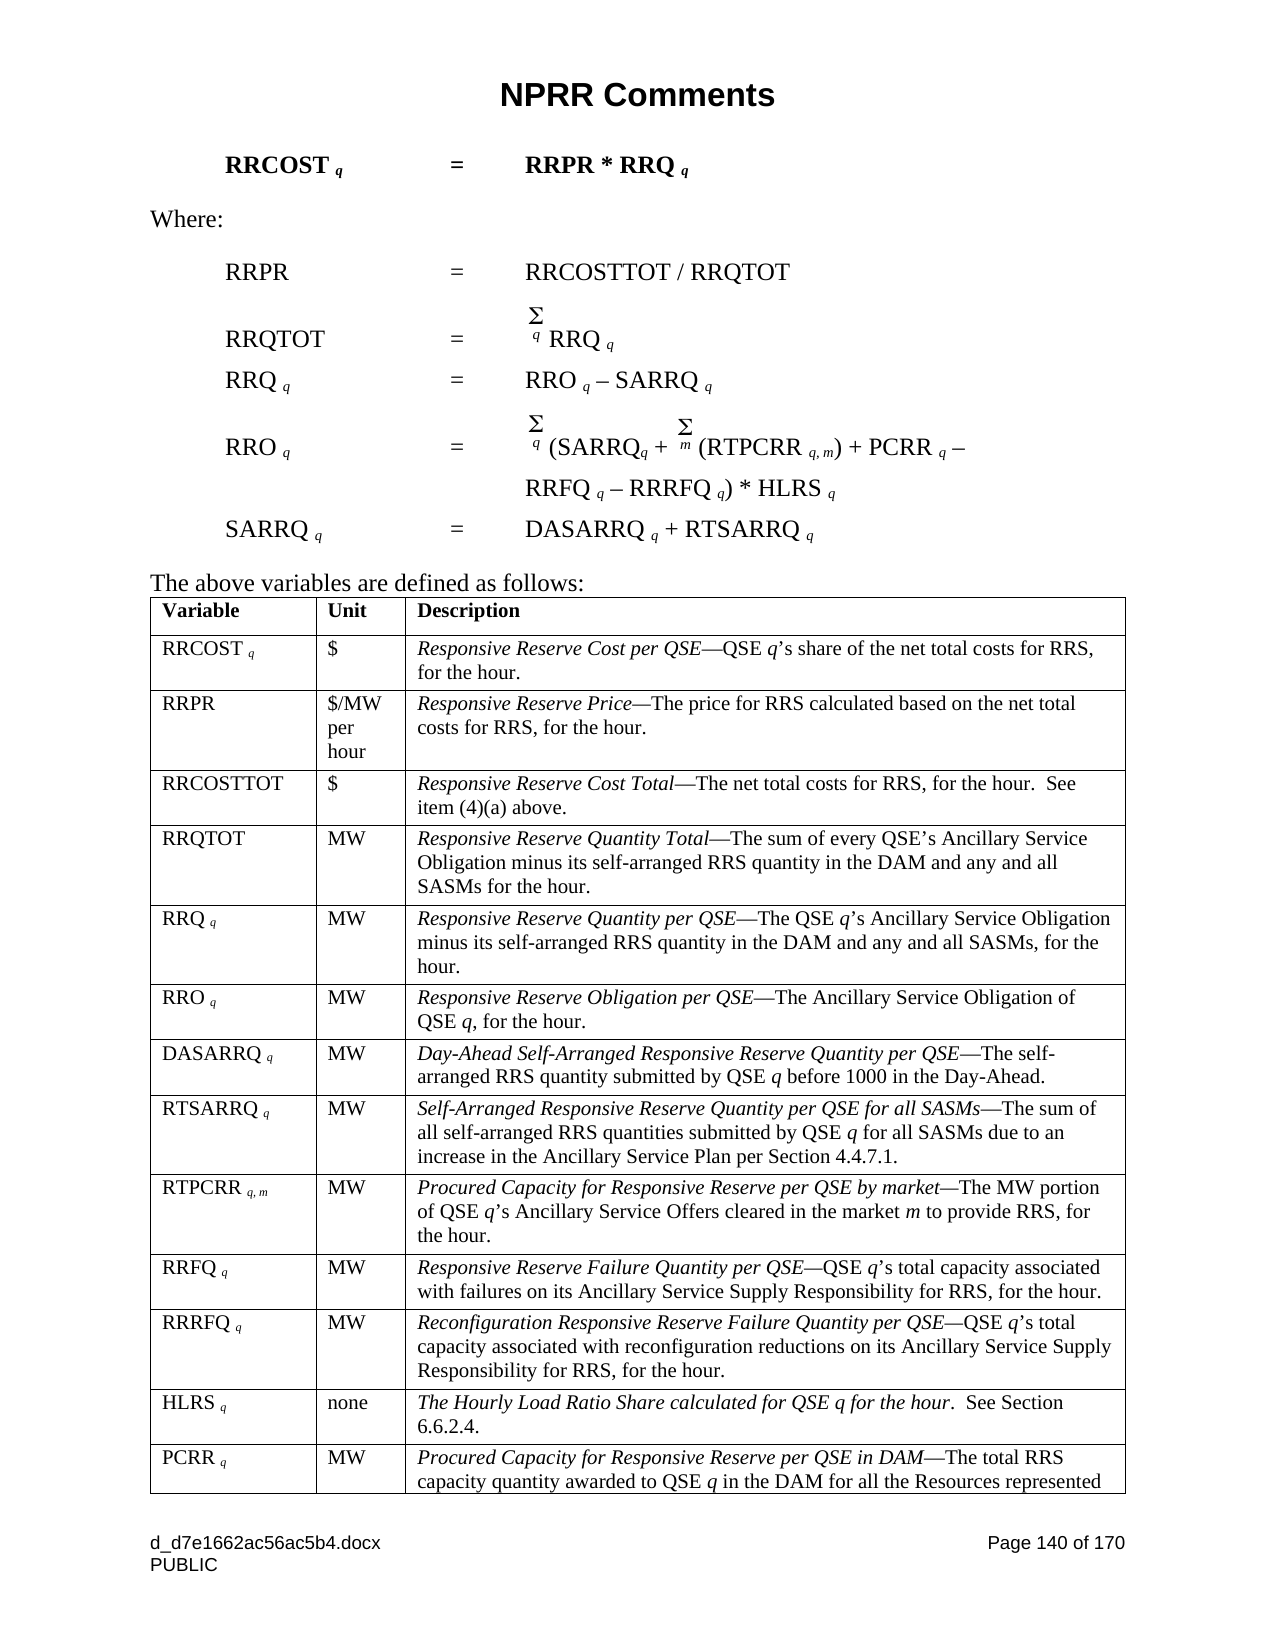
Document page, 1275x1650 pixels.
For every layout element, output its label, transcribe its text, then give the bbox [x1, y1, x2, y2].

text RRQ q = RRO q – SARRQ q [225, 365, 1125, 394]
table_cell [406, 1445, 1125, 1493]
table_cell Responsive Reserve Failure Quantity per QSE—QSE q’s total capacity associated with failures on its Ancillary Service Supply Responsibility for RRS, for the hour. [406, 1255, 1125, 1309]
table_cell $ [317, 771, 405, 825]
table_header Variable [151, 598, 316, 635]
table_cell PCRR q [151, 1445, 316, 1493]
table_header Description [406, 598, 1125, 635]
text SARRQ q = DASARRQ q + RTSARRQ q [225, 514, 1125, 543]
table_cell HLRS q [151, 1390, 316, 1444]
text RRCOST q = RRPR * RRQ q [225, 150, 1125, 179]
table_cell MW [317, 1096, 405, 1174]
table_cell MW [317, 906, 405, 984]
table_cell Responsive Reserve Obligation per QSE—The Ancillary Service Obligation of QSE q, for the hour. [406, 985, 1125, 1039]
text RRO q = (SARRQq + (RTPCRR q, m) + PCRR q – [225, 407, 1125, 461]
table_cell DASARRQ q [151, 1040, 316, 1095]
text The above variables are defined as follows: [150, 568, 1125, 597]
table_cell RTSARRQ q [151, 1096, 316, 1174]
table_cell RRQTOT [151, 826, 316, 904]
table_cell MW [317, 1445, 405, 1493]
table_cell RRO q [151, 985, 316, 1039]
table_cell MW [317, 1040, 405, 1095]
table_cell MW [317, 1175, 405, 1254]
table_cell Responsive Reserve Price—The price for RRS calculated based on the net total costs for RRS, for the hour. [406, 691, 1125, 769]
table_cell Procured Capacity for Responsive Reserve per QSE by market—The MW portion of QSE q’s Ancillary Service Offers cleared in the market m to provide RRS, for the hour. [406, 1175, 1125, 1254]
table_cell MW [317, 826, 405, 904]
table_cell Responsive Reserve Cost Total—The net total costs for RRS, for the hour. See item (4)(a) above. [406, 771, 1125, 825]
table_cell MW [317, 985, 405, 1039]
table_cell none [317, 1390, 405, 1444]
text Where: [150, 204, 1125, 232]
table_cell Responsive Reserve Cost per QSE—QSE q’s share of the net total costs for RRS, for the hour. [406, 636, 1125, 690]
table_cell The Hourly Load Ratio Share calculated for QSE q for the hour. See Section 6.6.2.4. [406, 1390, 1125, 1444]
table_cell RTPCRR q, m [151, 1175, 316, 1254]
text RRPR = RRCOSTTOT / RRQTOT [225, 257, 1125, 286]
table_cell Responsive Reserve Quantity Total—The sum of every QSE’s Ancillary Service Obligation minus its self-arranged RRS quantity in the DAM and any and all SASMs for the hour. [406, 826, 1125, 904]
table_cell RRCOSTTOT [151, 771, 316, 825]
table_cell $/MW per hour [317, 691, 405, 769]
table_cell Responsive Reserve Quantity per QSE—The QSE q’s Ancillary Service Obligation minus its self-arranged RRS quantity in the DAM and any and all SASMs, for the hour. [406, 906, 1125, 984]
table_cell Self-Arranged Responsive Reserve Quantity per QSE for all SASMs—The sum of all self-arranged RRS quantities submitted by QSE q for all SASMs due to an increase in the Ancillary Service Plan per Section 4.4.7.1. [406, 1096, 1125, 1174]
table_cell $ [317, 636, 405, 690]
table_cell Reconfiguration Responsive Reserve Failure Quantity per QSE—QSE q’s total capacity associated with reconfiguration reductions on its Ancillary Service Supply Responsibility for RRS, for the hour. [406, 1310, 1125, 1389]
text RRFQ q – RRRFQ q) * HLRS q [450, 473, 1125, 502]
table_cell Day-Ahead Self-Arranged Responsive Reserve Quantity per QSE—The self-arranged RRS quantity submitted by QSE q before 1000 in the Day-Ahead. [406, 1040, 1125, 1095]
table_cell RRFQ q [151, 1255, 316, 1309]
table_cell MW [317, 1255, 405, 1309]
table_cell MW [317, 1310, 405, 1389]
table_cell RRCOST q [151, 636, 316, 690]
table_cell RRPR [151, 691, 316, 769]
table_cell RRRFQ q [151, 1310, 316, 1389]
table_header Unit [317, 598, 405, 635]
text RRQTOT = RRQ q [225, 299, 1125, 353]
table_cell RRQ q [151, 906, 316, 984]
